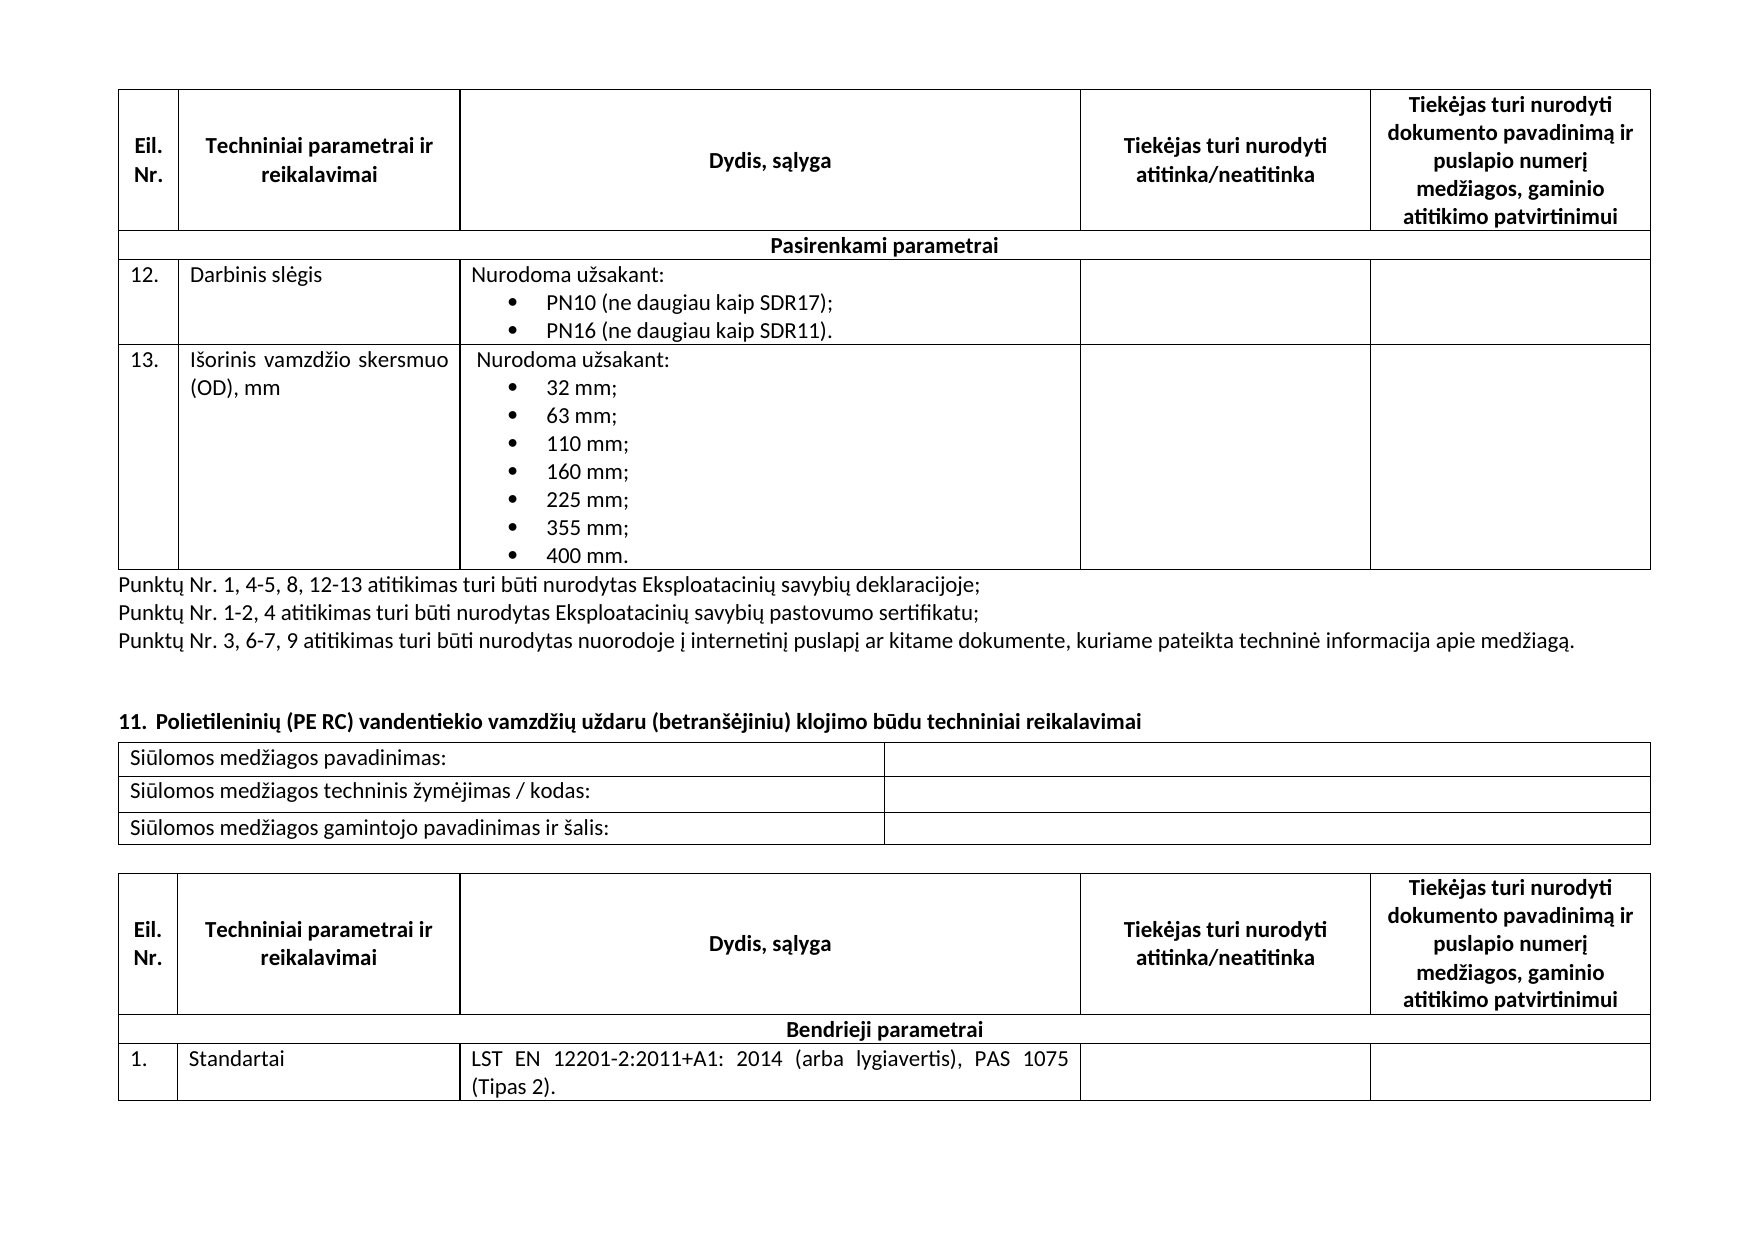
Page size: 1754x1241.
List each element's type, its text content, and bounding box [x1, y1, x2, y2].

table_header Tiekėjas turi nurodyti atitinka/neatitinka [1081, 90, 1370, 230]
table_header Tiekėjas turi nurodyti dokumento pavadinimą ir puslapio numerį medžiagos, gaminio atitikimo patvirtinimui [1371, 90, 1650, 230]
table_cell Bendrieji parametrai [119, 1015, 1650, 1043]
text Punktų Nr. 1-2, 4 atitikimas turi būti nurodytas Eksploatacinių savybių pastovumo sertifikatu; [118, 598, 1650, 626]
table_cell [1081, 260, 1370, 344]
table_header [1081, 874, 1370, 1014]
text Punktų Nr. 3, 6-7, 9 atitikimas turi būti nurodytas nuorodoje į internetinį puslapį ar kitame dokumente, kuriame pateikta techninė informacija apie medžiagą. [118, 626, 1650, 654]
table_header Dydis, sąlyga [461, 90, 1080, 230]
table_header Siūlomos medžiagos pavadinimas: [119, 743, 884, 776]
table_cell [119, 1044, 177, 1100]
table_cell [1371, 345, 1650, 569]
table_cell Pasirenkami parametrai [119, 231, 1650, 259]
text Punktų Nr. 1, 4-5, 8, 12-13 atitikimas turi būti nurodytas Eksploatacinių savybių deklaracijoje; [118, 570, 1650, 598]
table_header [1371, 874, 1650, 1014]
table_cell [885, 813, 1650, 843]
table_cell [1081, 1044, 1370, 1100]
table_cell [885, 777, 1650, 812]
table_cell [1081, 345, 1370, 569]
table_header Techniniai parametrai ir reikalavimai [178, 874, 459, 1014]
table_cell Siūlomos medžiagos techninis žymėjimas / kodas: [119, 777, 884, 812]
table_header [885, 743, 1650, 776]
table_header Eil. Nr. [119, 874, 177, 1014]
table_cell Siūlomos medžiagos gamintojo pavadinimas ir šalis: [119, 813, 884, 843]
table_header Eil. Nr. [119, 90, 178, 230]
table_header Dydis, sąlyga [461, 874, 1080, 1014]
table_cell [1371, 260, 1650, 344]
subtitle Polietileninių (PE RC) vandentiekio vamzdžių uždaru (betranšėjiniu) klojimo būdu techniniai reikalavimai [118, 707, 1650, 735]
table_cell [119, 260, 178, 344]
table_cell LST EN 12201-2:2011+A1: 2014 (arba lygiavertis), PAS 1075 (Tipas 2). [461, 1044, 1080, 1100]
table_cell [1371, 1044, 1650, 1100]
table_cell Išorinis vamzdžio skersmuo (OD), mm [179, 345, 459, 569]
table_cell Nurodoma užsakant: 32 mm; 63 mm; 110 mm; 160 mm; 225 mm; 355 mm; 400 mm. [461, 345, 1080, 569]
table_header Techniniai parametrai ir reikalavimai [179, 90, 459, 230]
table_cell [119, 345, 178, 569]
table_cell Standartai [178, 1044, 459, 1100]
table_cell Nurodoma užsakant: PN10 (ne daugiau kaip SDR17); PN16 (ne daugiau kaip SDR11). [461, 260, 1080, 344]
table_cell Darbinis slėgis [179, 260, 459, 344]
